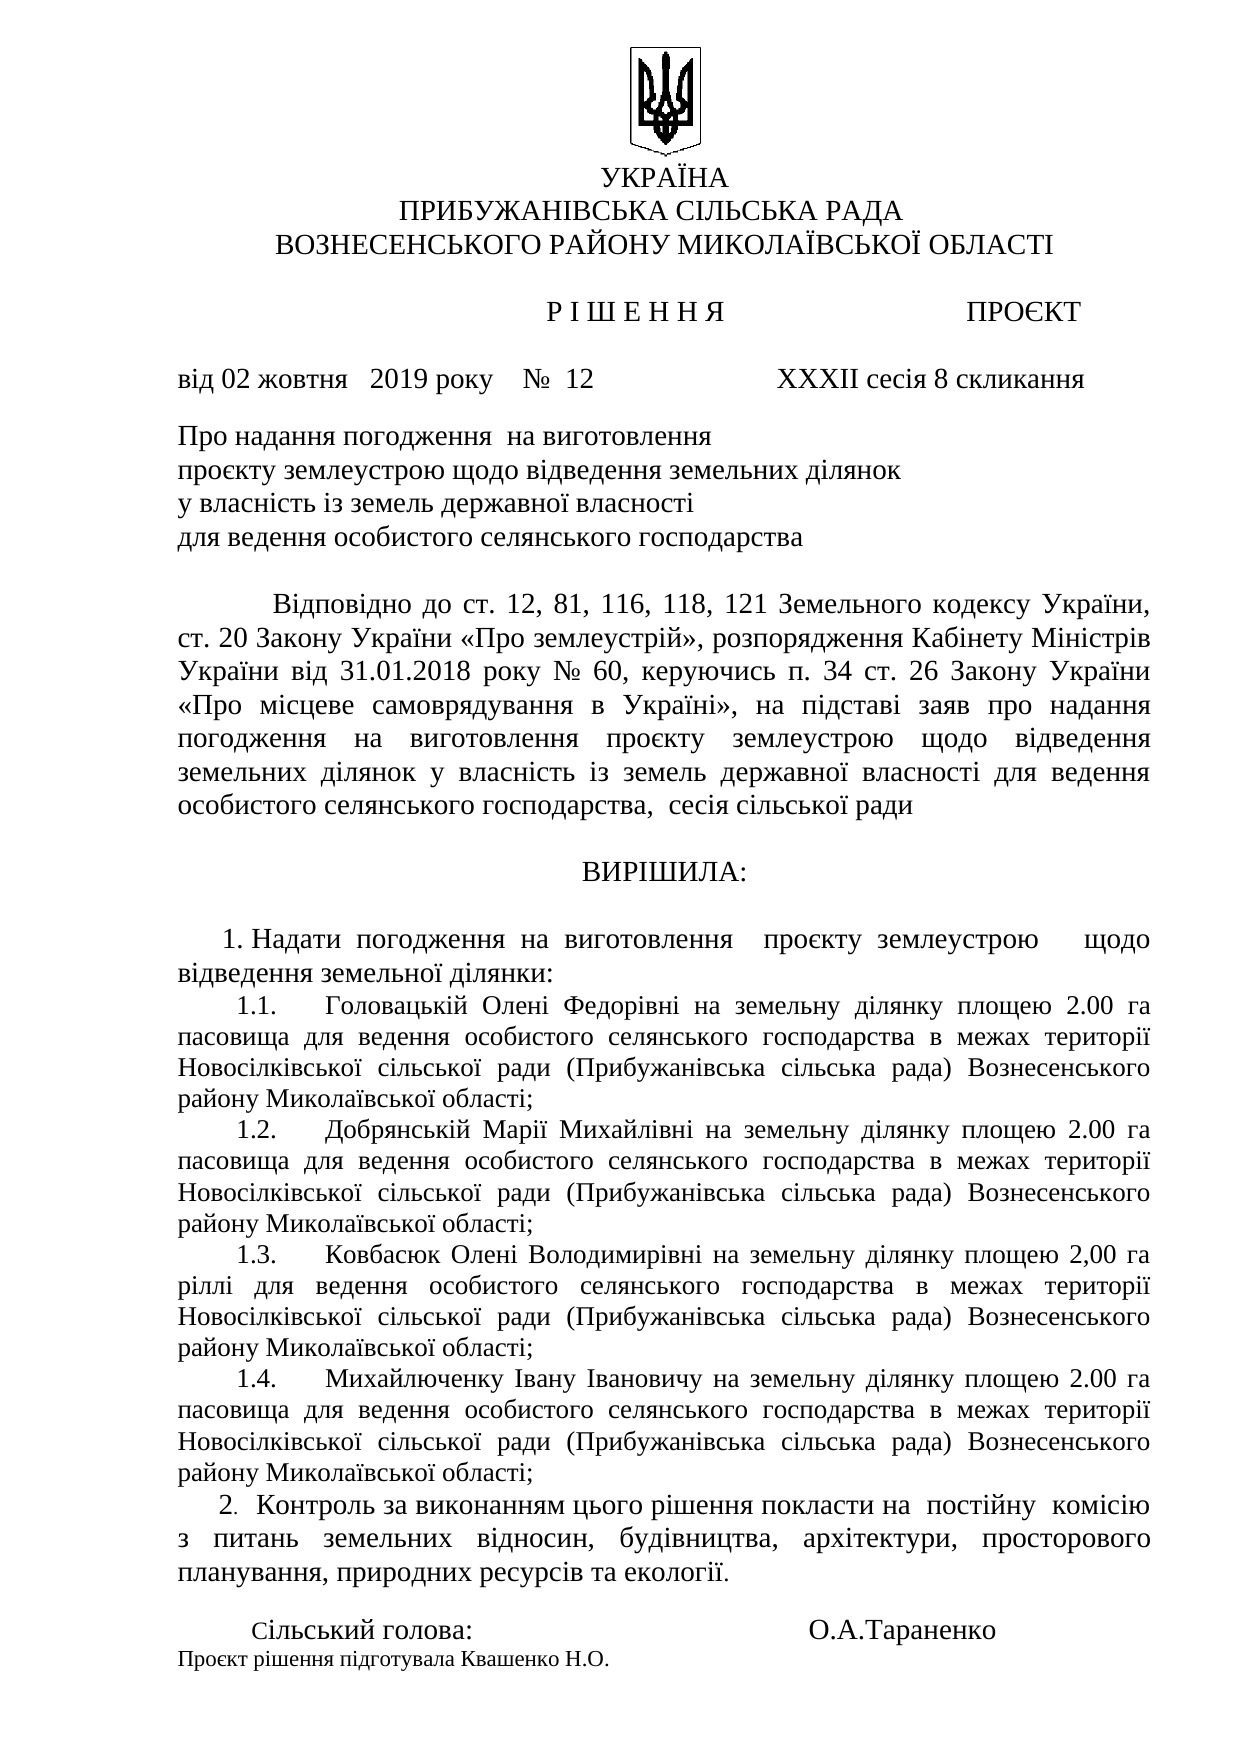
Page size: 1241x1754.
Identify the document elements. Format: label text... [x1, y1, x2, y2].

picture [627, 45, 703, 159]
list Ковбасюк Олені Володимирівні на земельну ділянку площею 2,00 га ріллі для ведення особистого селянського господарства в межах території Новосілківської сільської ради (Прибужанівська сільська рада) Вознесенського району Миколаївської області; [177, 1238, 1152, 1362]
text проєкту землеустрою щодо відведення земельних ділянок [177, 452, 1152, 486]
list Добрянській Марії Михайлівні на земельну ділянку площею 2.00 га пасовища для ведення особистого селянського господарства в межах території Новосілківської сільської ради (Прибужанівська сільська рада) Вознесенського району Миколаївської області; [177, 1113, 1152, 1238]
text для ведення особистого селянського господарства [177, 519, 1152, 553]
text Проєкт рішення підготувала Квашенко Н.О. [177, 1645, 1152, 1672]
list Надати погодження на виготовлення проєкту землеустрою щодо відведення земельної ділянки: [177, 922, 1152, 989]
list Головацькій Олені Федорівні на земельну ділянку площею 2.00 га пасовища для ведення особистого селянського господарства в межах території Новосілківської сільської ради (Прибужанівська сільська рада) Вознесенського району Миколаївської області; [177, 989, 1152, 1113]
text ПРИБУЖАНІВСЬКА СІЛЬСЬКА РАДА [325, 193, 1152, 227]
text Сільський голова: О.А.Тараненко [177, 1612, 1152, 1645]
text ВОЗНЕСЕНСЬКОГО РАЙОНУ МИКОЛАЇВСЬКОЇ ОБЛАСТІ [177, 227, 1152, 260]
list 2. Контроль за виконанням цього рішення покласти на постійну комісію з питань земельних відносин, будівництва, архітектури, просторового планування, природних ресурсів та екології. [177, 1487, 1152, 1588]
list Михайлюченку Івану Івановичу на земельну ділянку площею 2.00 га пасовища для ведення особистого селянського господарства в межах території Новосілківської сільської ради (Прибужанівська сільська рада) Вознесенського району Миколаївської області; [177, 1362, 1152, 1487]
text Р І Ш Е Н Н Я ПРОЄКТ [177, 294, 1152, 327]
text Відповідно до ст. 12, 81, 116, 118, 121 Земельного кодексу України, ст. 20 Закону України «Про землеустрій», розпорядження Кабінету Міністрів України від 31.01.2018 року № 60, керуючись п. 34 ст. 26 Закону України «Про місцеве самоврядування в Україні», на підставі заяв про надання погодження на виготовлення проєкту землеустрою щодо відведення земельних ділянок у власність із земель державної власності для ведення особистого селянського господарства, сесія сільської ради [177, 586, 1152, 821]
text від 02 жовтня 2019 року № 12 ХХХІІ сесія 8 скликання [177, 361, 1152, 394]
text Про надання погодження на виготовлення [177, 418, 1152, 452]
text ВИРІШИЛА: [177, 854, 1152, 888]
text у власність із земель державної власності [177, 486, 1152, 519]
text УКРАЇНА [177, 160, 1152, 193]
